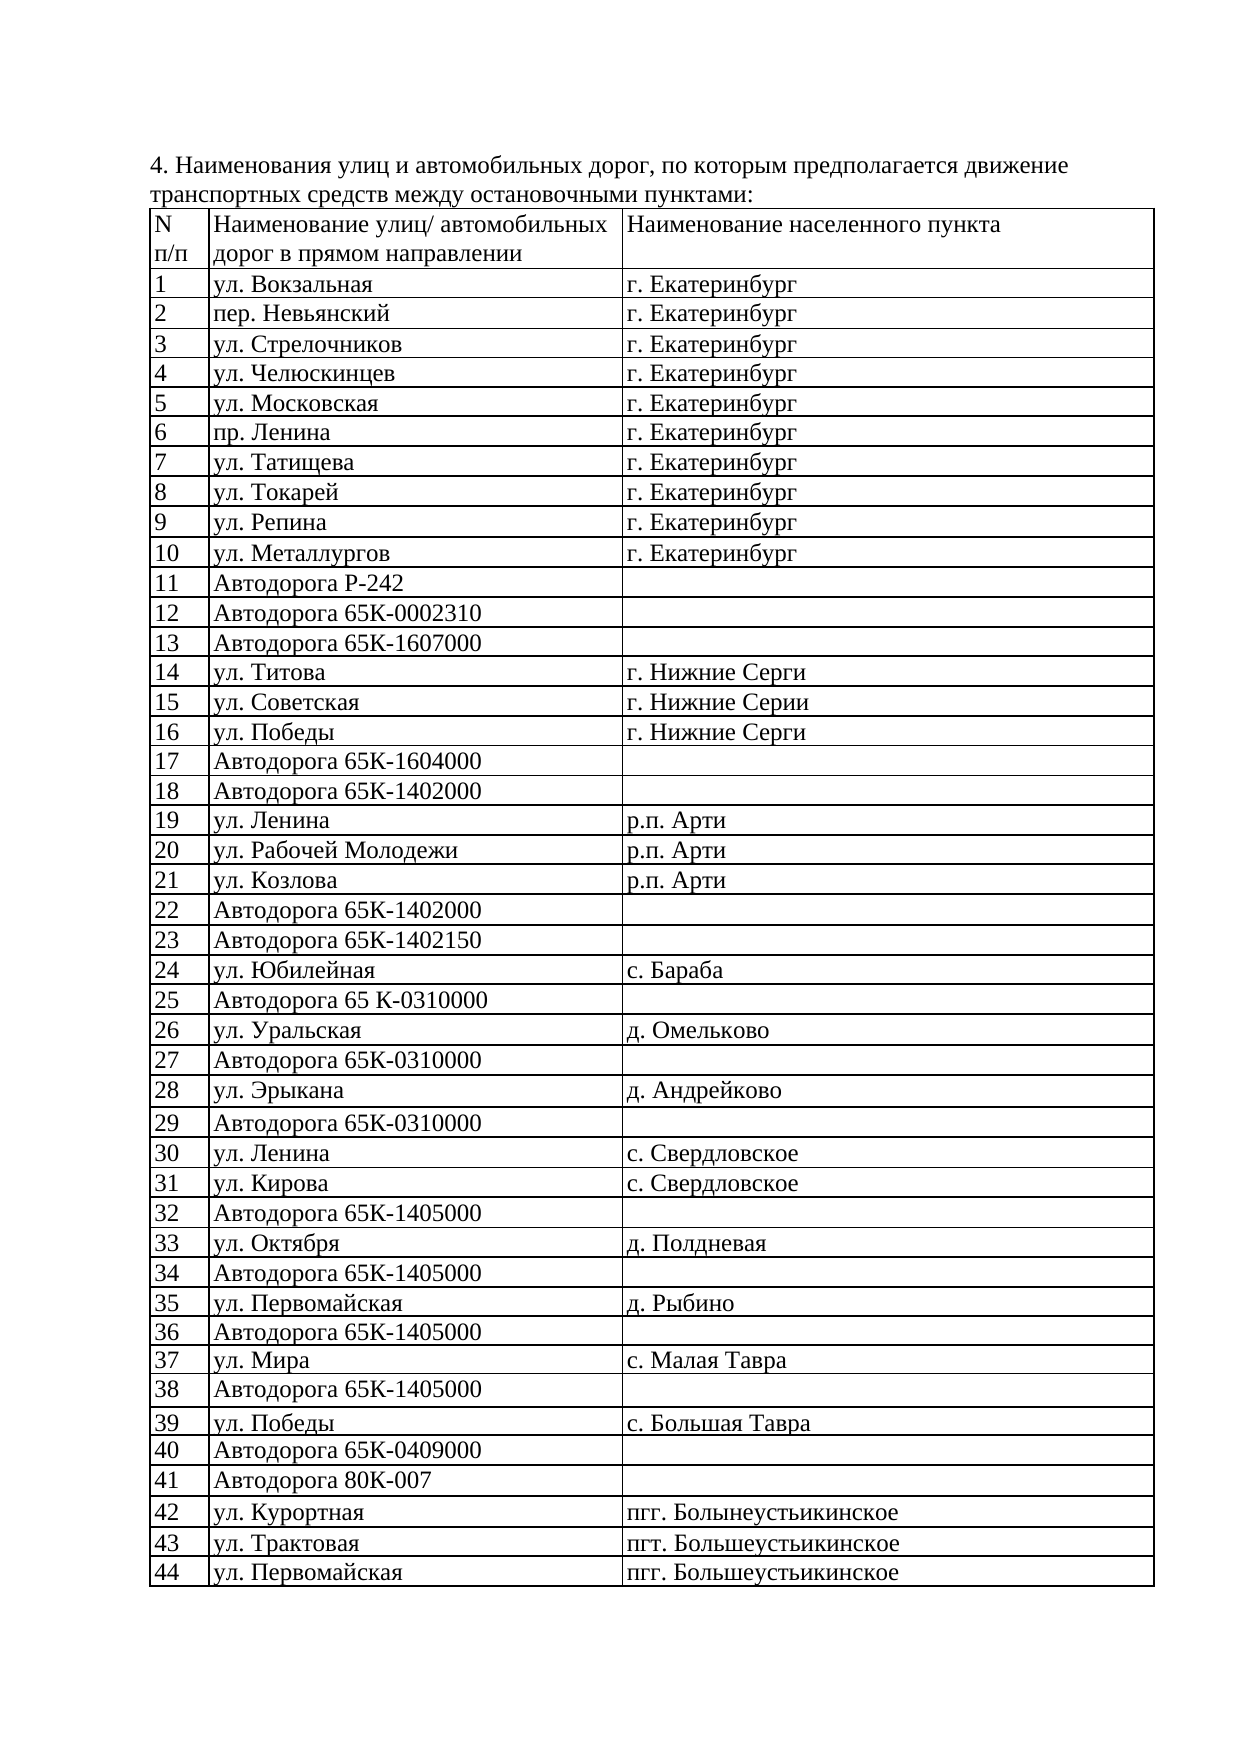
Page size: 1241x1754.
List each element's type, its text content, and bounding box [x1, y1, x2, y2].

table_header N п/п [151, 209, 208, 267]
table_cell 24 [151, 956, 208, 983]
table_cell г. Екатеринбург [623, 358, 1153, 386]
table_cell Автодорога 65К-1405000 [210, 1317, 622, 1344]
table_cell г. Екатеринбург [623, 507, 1153, 536]
table_cell Автодорога 65К-0002310 [210, 598, 622, 626]
table_cell Автодорога 65К-0409000 [210, 1436, 622, 1464]
table_cell 12 [151, 598, 208, 626]
table_cell 3 [151, 329, 208, 357]
table_cell пгт. Большеустьикинское [623, 1528, 1153, 1555]
table_cell 2 [151, 298, 208, 327]
table_cell ул. Токарей [210, 477, 622, 505]
table_cell ул. Челюскинцев [210, 358, 622, 386]
table_cell г. Екатеринбург [623, 269, 1153, 297]
table_cell 20 [151, 836, 208, 863]
table_cell Автодорога 65К-1405000 [210, 1198, 622, 1227]
table_cell 21 [151, 865, 208, 893]
table_cell Автодорога 65 К-0310000 [210, 985, 622, 1013]
table_cell 22 [151, 895, 208, 924]
table_cell г. Нижние Серги [623, 717, 1153, 744]
table_cell 14 [151, 657, 208, 685]
table_cell ул. Вокзальная [210, 269, 622, 297]
table_cell ул. Уральская [210, 1015, 622, 1044]
table_cell ул. Первомайская [210, 1557, 622, 1585]
table_cell [623, 1317, 1153, 1344]
table_cell 26 [151, 1015, 208, 1044]
table_cell ул. Козлова [210, 865, 622, 893]
table_cell с. Свердловское [623, 1138, 1153, 1167]
table_cell г. Екатеринбург [623, 298, 1153, 327]
table_cell Автодорога 65К-0310000 [210, 1108, 622, 1136]
table_cell с. Бараба [623, 956, 1153, 983]
table_cell ул. Рабочей Молодежи [210, 836, 622, 863]
table_cell [623, 895, 1153, 924]
table_cell [623, 926, 1153, 954]
table_cell 41 [151, 1466, 208, 1495]
table_cell г. Екатеринбург [623, 417, 1153, 445]
table_cell 17 [151, 746, 208, 774]
table_cell [623, 1436, 1153, 1464]
table_cell д. Омельково [623, 1015, 1153, 1044]
table_cell ул. Ленина [210, 1138, 622, 1167]
table_cell 30 [151, 1138, 208, 1167]
table_cell 37 [151, 1346, 208, 1372]
table_cell [623, 1374, 1153, 1406]
table_cell Автодорога 65К-1607000 [210, 628, 622, 655]
table_cell 6 [151, 417, 208, 445]
table_cell 27 [151, 1046, 208, 1074]
table_cell г. Екатеринбург [623, 477, 1153, 505]
table_cell ул. Стрелочников [210, 329, 622, 357]
table_cell 25 [151, 985, 208, 1013]
table_cell ул. Репина [210, 507, 622, 536]
table_cell пгг. Большеустьикинское [623, 1557, 1153, 1585]
table_cell Автодорога 65К-1405000 [210, 1374, 622, 1406]
table_cell пер. Невьянский [210, 298, 622, 327]
table_cell [623, 985, 1153, 1013]
table_cell 34 [151, 1258, 208, 1286]
table_cell [623, 628, 1153, 655]
table_cell ул. Металлургов [210, 538, 622, 566]
table_cell пр. Ленина [210, 417, 622, 445]
table_cell 42 [151, 1497, 208, 1526]
table_cell 4 [151, 358, 208, 386]
table_cell ул. Октября [210, 1228, 622, 1256]
table_cell Автодорога 65К-1405000 [210, 1258, 622, 1286]
table_cell ул. Юбилейная [210, 956, 622, 983]
table_cell ул. Первомайская [210, 1288, 622, 1315]
table_cell пгг. Болынеустьикинское [623, 1497, 1153, 1526]
table_cell 23 [151, 926, 208, 954]
table_cell Автодорога 65К-1402000 [210, 895, 622, 924]
table_cell 29 [151, 1108, 208, 1136]
table_cell ул. Победы [210, 717, 622, 744]
table_cell 31 [151, 1168, 208, 1196]
table_cell ул. Победы [210, 1408, 622, 1434]
table_cell Автодорога 65К-1604000 [210, 746, 622, 774]
table_cell 39 [151, 1408, 208, 1434]
table_cell ул. Курортная [210, 1497, 622, 1526]
table_cell 36 [151, 1317, 208, 1344]
table_cell ул. Ленина [210, 806, 622, 834]
table_cell 28 [151, 1076, 208, 1106]
table_cell р.п. Арти [623, 836, 1153, 863]
table_cell 40 [151, 1436, 208, 1464]
table_cell 19 [151, 806, 208, 834]
table_cell 13 [151, 628, 208, 655]
table_cell 38 [151, 1374, 208, 1406]
table_cell р.п. Арти [623, 865, 1153, 893]
text 4. Наименования улиц и автомобильных дорог, по которым предполагается движение транспортных средств между остановочными пунктами: [150, 150, 1090, 207]
table_cell 1 [151, 269, 208, 297]
table_cell г. Екатеринбург [623, 329, 1153, 357]
table_cell 18 [151, 776, 208, 804]
table_cell г. Нижние Серги [623, 657, 1153, 685]
table_cell 11 [151, 568, 208, 596]
table_cell [623, 746, 1153, 774]
table_cell с. Малая Тавра [623, 1346, 1153, 1372]
table_cell [623, 1466, 1153, 1495]
table_cell г. Екатеринбург [623, 388, 1153, 415]
table_cell с. Свердловское [623, 1168, 1153, 1196]
table_cell [623, 568, 1153, 596]
table_cell д. Рыбино [623, 1288, 1153, 1315]
table_cell ул. Трактовая [210, 1528, 622, 1555]
table_cell ул. Татищева [210, 447, 622, 475]
table_cell Автодорога 65К-1402150 [210, 926, 622, 954]
table_cell ул. Московская [210, 388, 622, 415]
table_cell 32 [151, 1198, 208, 1227]
table_cell д. Андрейково [623, 1076, 1153, 1106]
table_cell 33 [151, 1228, 208, 1256]
table_cell с. Большая Тавра [623, 1408, 1153, 1434]
table_cell [623, 1108, 1153, 1136]
table_cell д. Полдневая [623, 1228, 1153, 1256]
table_cell [623, 776, 1153, 804]
table_cell ул. Кирова [210, 1168, 622, 1196]
table_cell р.п. Арти [623, 806, 1153, 834]
table_cell г. Екатеринбург [623, 538, 1153, 566]
table_cell [623, 1198, 1153, 1227]
table_cell Автодорога 65К-0310000 [210, 1046, 622, 1074]
table_cell [623, 1046, 1153, 1074]
table_cell г. Екатеринбург [623, 447, 1153, 475]
table_cell 15 [151, 687, 208, 715]
table_cell Автодорога Р-242 [210, 568, 622, 596]
table_cell [623, 598, 1153, 626]
table_cell [623, 1258, 1153, 1286]
table_header Наименование населенного пункта [623, 209, 1153, 267]
table_cell г. Нижние Серии [623, 687, 1153, 715]
table_cell 8 [151, 477, 208, 505]
table_header Наименование улиц/ автомобильных дорог в прямом направлении [210, 209, 622, 267]
table_cell ул. Советская [210, 687, 622, 715]
table_cell 44 [151, 1557, 208, 1585]
table_cell 35 [151, 1288, 208, 1315]
table_cell Автодорога 80К-007 [210, 1466, 622, 1495]
table_cell Автодорога 65К-1402000 [210, 776, 622, 804]
table_cell ул. Мира [210, 1346, 622, 1372]
table_cell 9 [151, 507, 208, 536]
table_cell 10 [151, 538, 208, 566]
table_cell ул. Эрыкана [210, 1076, 622, 1106]
table_cell 7 [151, 447, 208, 475]
table_cell ул. Титова [210, 657, 622, 685]
table_cell 43 [151, 1528, 208, 1555]
table_cell 16 [151, 717, 208, 744]
table_cell 5 [151, 388, 208, 415]
